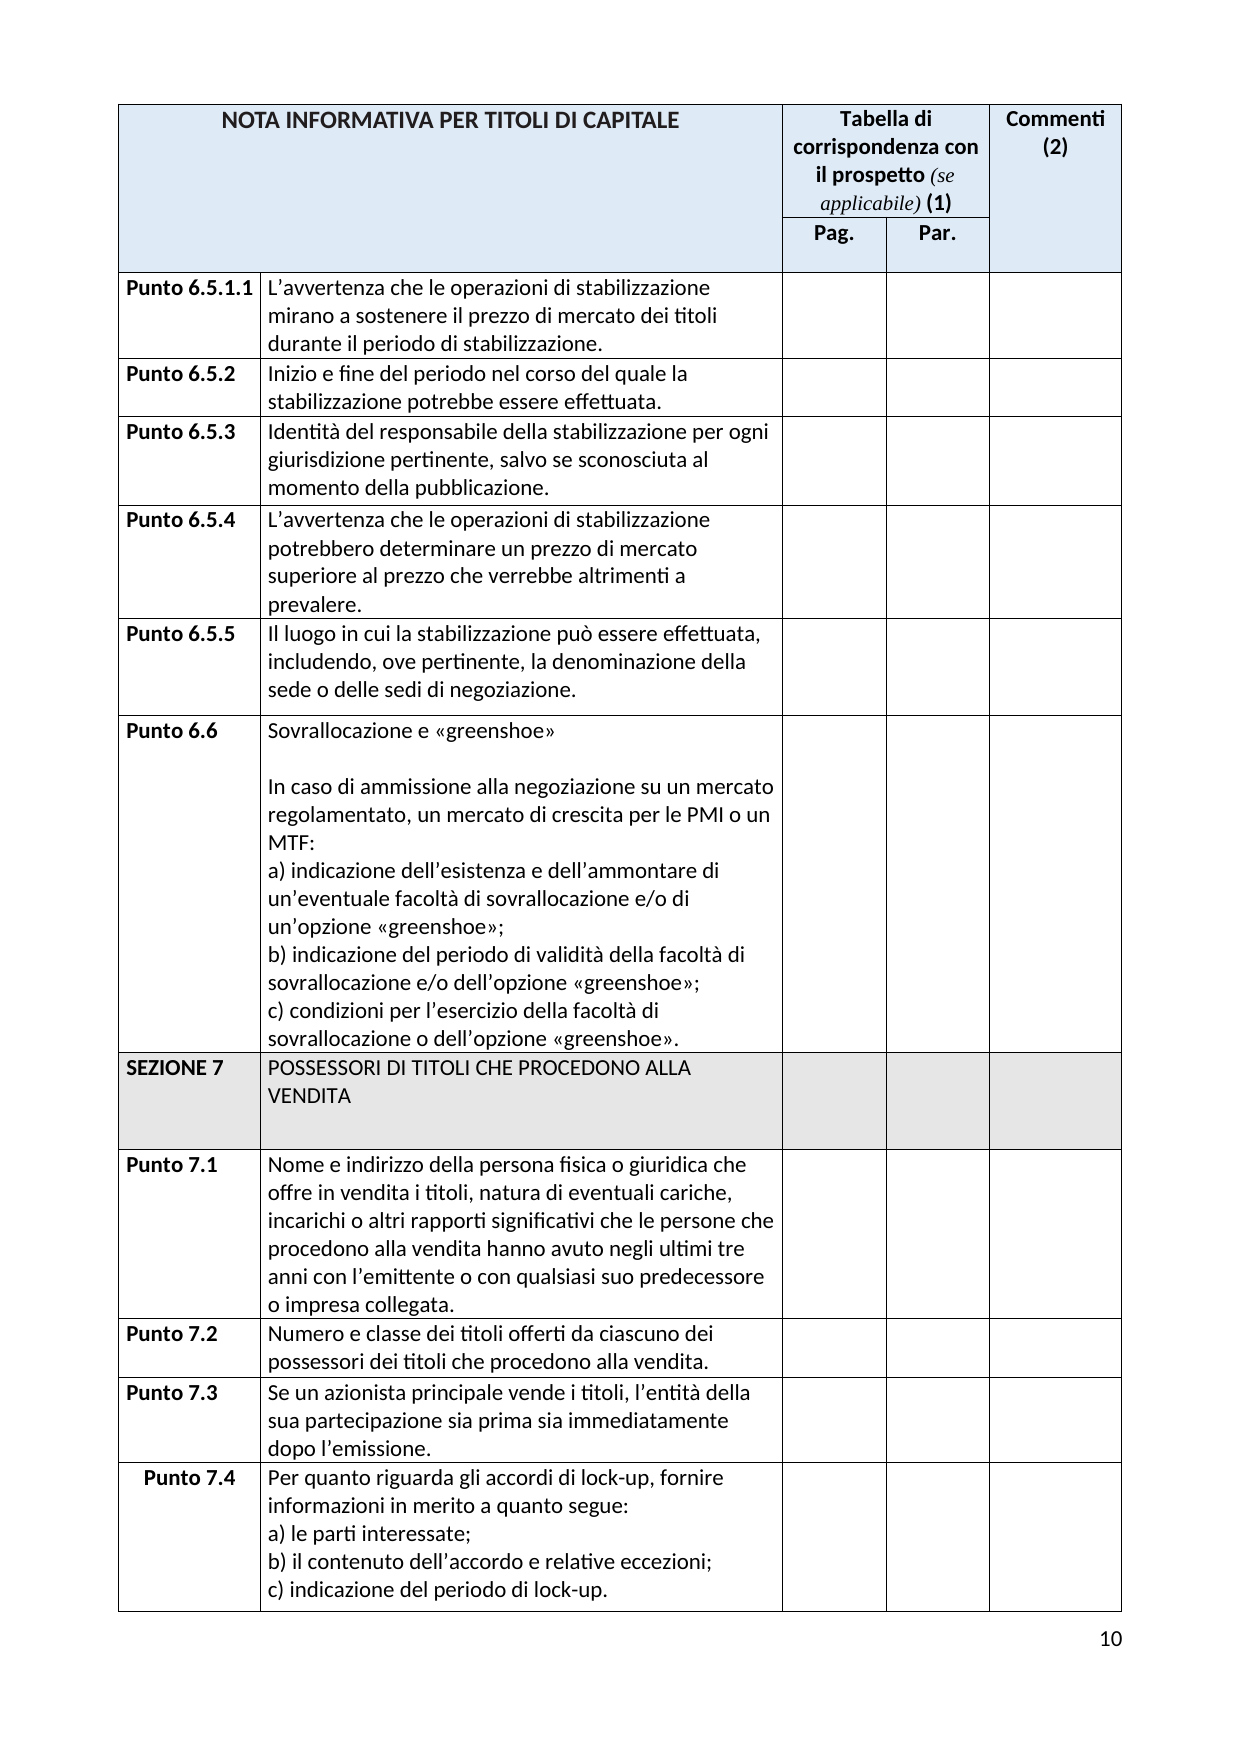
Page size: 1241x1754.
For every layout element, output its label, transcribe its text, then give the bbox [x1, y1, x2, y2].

table_cell [990, 417, 1121, 504]
table_cell Punto 6.5.1.1 [119, 273, 260, 358]
table_cell [887, 1150, 989, 1318]
table_cell [990, 1319, 1121, 1377]
table_cell [783, 1319, 886, 1377]
table_cell Punto 7.2 [119, 1319, 260, 1377]
table_cell [887, 619, 989, 715]
table_cell Sovrallocazione e «greenshoe» In caso di ammissione alla negoziazione su un mercato regolamentato, un mercato di crescita per le PMI o un MTF: a) indicazione dell’esistenza e dell’ammontare di un’eventuale facoltà di sovrallocazione e/o di un’opzione «greenshoe»; b) indicazione del periodo di validità della facoltà di sovrallocazione e/o dell’opzione «greenshoe»; c) condizioni per l’esercizio della facoltà di sovrallocazione o dell’opzione «greenshoe». [261, 716, 782, 1052]
table_cell [887, 417, 989, 504]
table_cell [783, 619, 886, 715]
table_cell [783, 1463, 886, 1611]
table_cell [990, 716, 1121, 1052]
table_cell [783, 273, 886, 358]
table_cell Punto 6.5.2 [119, 359, 260, 416]
table_cell [887, 506, 989, 618]
table_cell Pag. [783, 218, 886, 272]
table_cell L’avvertenza che le operazioni di stabilizzazione mirano a sostenere il prezzo di mercato dei titoli durante il periodo di stabilizzazione. [261, 273, 782, 358]
table_cell Per quanto riguarda gli accordi di lock-up, fornire informazioni in merito a quanto segue: a) le parti interessate; b) il contenuto dell’accordo e relative eccezioni; c) indicazione del periodo di lock-up. [261, 1463, 782, 1611]
table_cell Par. [887, 218, 989, 272]
table_cell [887, 359, 989, 416]
table_cell [783, 1150, 886, 1318]
table_cell Punto 6.5.4 [119, 506, 260, 618]
table_cell Punto 7.1 [119, 1150, 260, 1318]
table_cell [887, 1378, 989, 1462]
table_cell Punto 6.6 [119, 716, 260, 1052]
table_cell Numero e classe dei titoli offerti da ciascuno dei possessori dei titoli che procedono alla vendita. [261, 1319, 782, 1377]
table_cell Se un azionista principale vende i titoli, l’entità della sua partecipazione sia prima sia immediatamente dopo l’emissione. [261, 1378, 782, 1462]
table_cell [990, 273, 1121, 358]
table_cell Punto 7.3 [119, 1378, 260, 1462]
table_cell Inizio e fine del periodo nel corso del quale la stabilizzazione potrebbe essere effettuata. [261, 359, 782, 416]
table_cell Punto 6.5.5 [119, 619, 260, 715]
table_cell [783, 716, 886, 1052]
table_cell [887, 716, 989, 1052]
table_cell Nome e indirizzo della persona fisica o giuridica che offre in vendita i titoli, natura di eventuali cariche, incarichi o altri rapporti significativi che le persone che procedono alla vendita hanno avuto negli ultimi tre anni con l’emittente o con qualsiasi suo predecessore o impresa collegata. [261, 1150, 782, 1318]
table_cell [887, 1319, 989, 1377]
table_cell Identità del responsabile della stabilizzazione per ogni giurisdizione pertinente, salvo se sconosciuta al momento della pubblicazione. [261, 417, 782, 504]
table_header Tabella di corrispondenza con il prospetto (se applicabile) (1) [783, 105, 989, 217]
table_cell [887, 1463, 989, 1611]
table_cell [783, 1378, 886, 1462]
table_cell [990, 1378, 1121, 1462]
table_header Commenti (2) [990, 105, 1121, 272]
table_cell SEZIONE 7 [119, 1053, 260, 1149]
table_cell [783, 1053, 886, 1149]
table_cell [887, 273, 989, 358]
table_cell [990, 1053, 1121, 1149]
table_cell [990, 1463, 1121, 1611]
table_cell [990, 1150, 1121, 1318]
table_cell [990, 359, 1121, 416]
table_cell Punto 7.4 [119, 1463, 260, 1611]
table_cell [887, 1053, 989, 1149]
table_cell [990, 619, 1121, 715]
table_cell POSSESSORI DI TITOLI CHE PROCEDONO ALLA VENDITA [261, 1053, 782, 1149]
table_cell [990, 506, 1121, 618]
table_cell [783, 359, 886, 416]
table_cell [783, 506, 886, 618]
table_cell Punto 6.5.3 [119, 417, 260, 504]
table_cell L’avvertenza che le operazioni di stabilizzazione potrebbero determinare un prezzo di mercato superiore al prezzo che verrebbe altrimenti a prevalere. [261, 506, 782, 618]
table_cell Il luogo in cui la stabilizzazione può essere effettuata, includendo, ove pertinente, la denominazione della sede o delle sedi di negoziazione. [261, 619, 782, 715]
table_cell [783, 417, 886, 504]
table_header NOTA INFORMATIVA PER TITOLI DI CAPITALE [119, 105, 782, 272]
